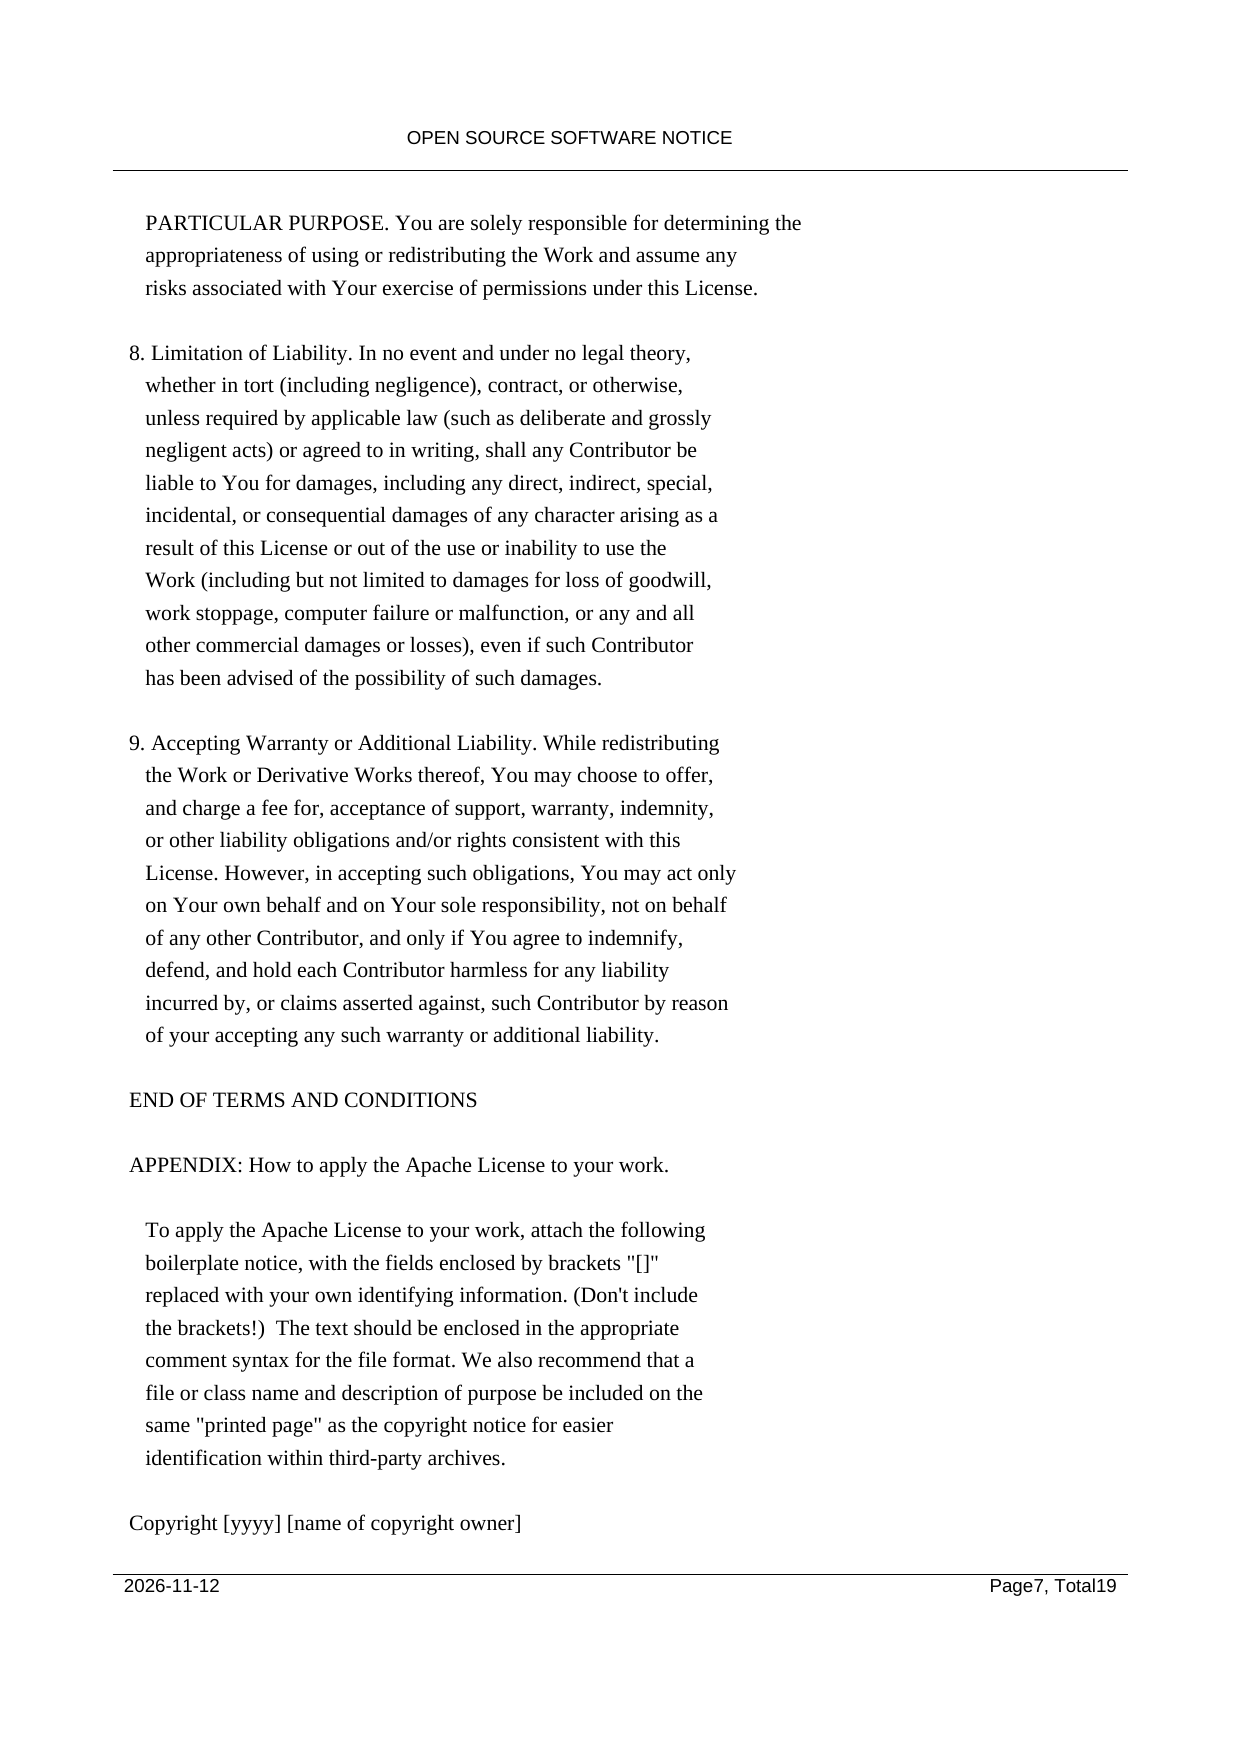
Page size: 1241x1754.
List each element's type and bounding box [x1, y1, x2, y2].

text [112, 206, 1128, 1539]
